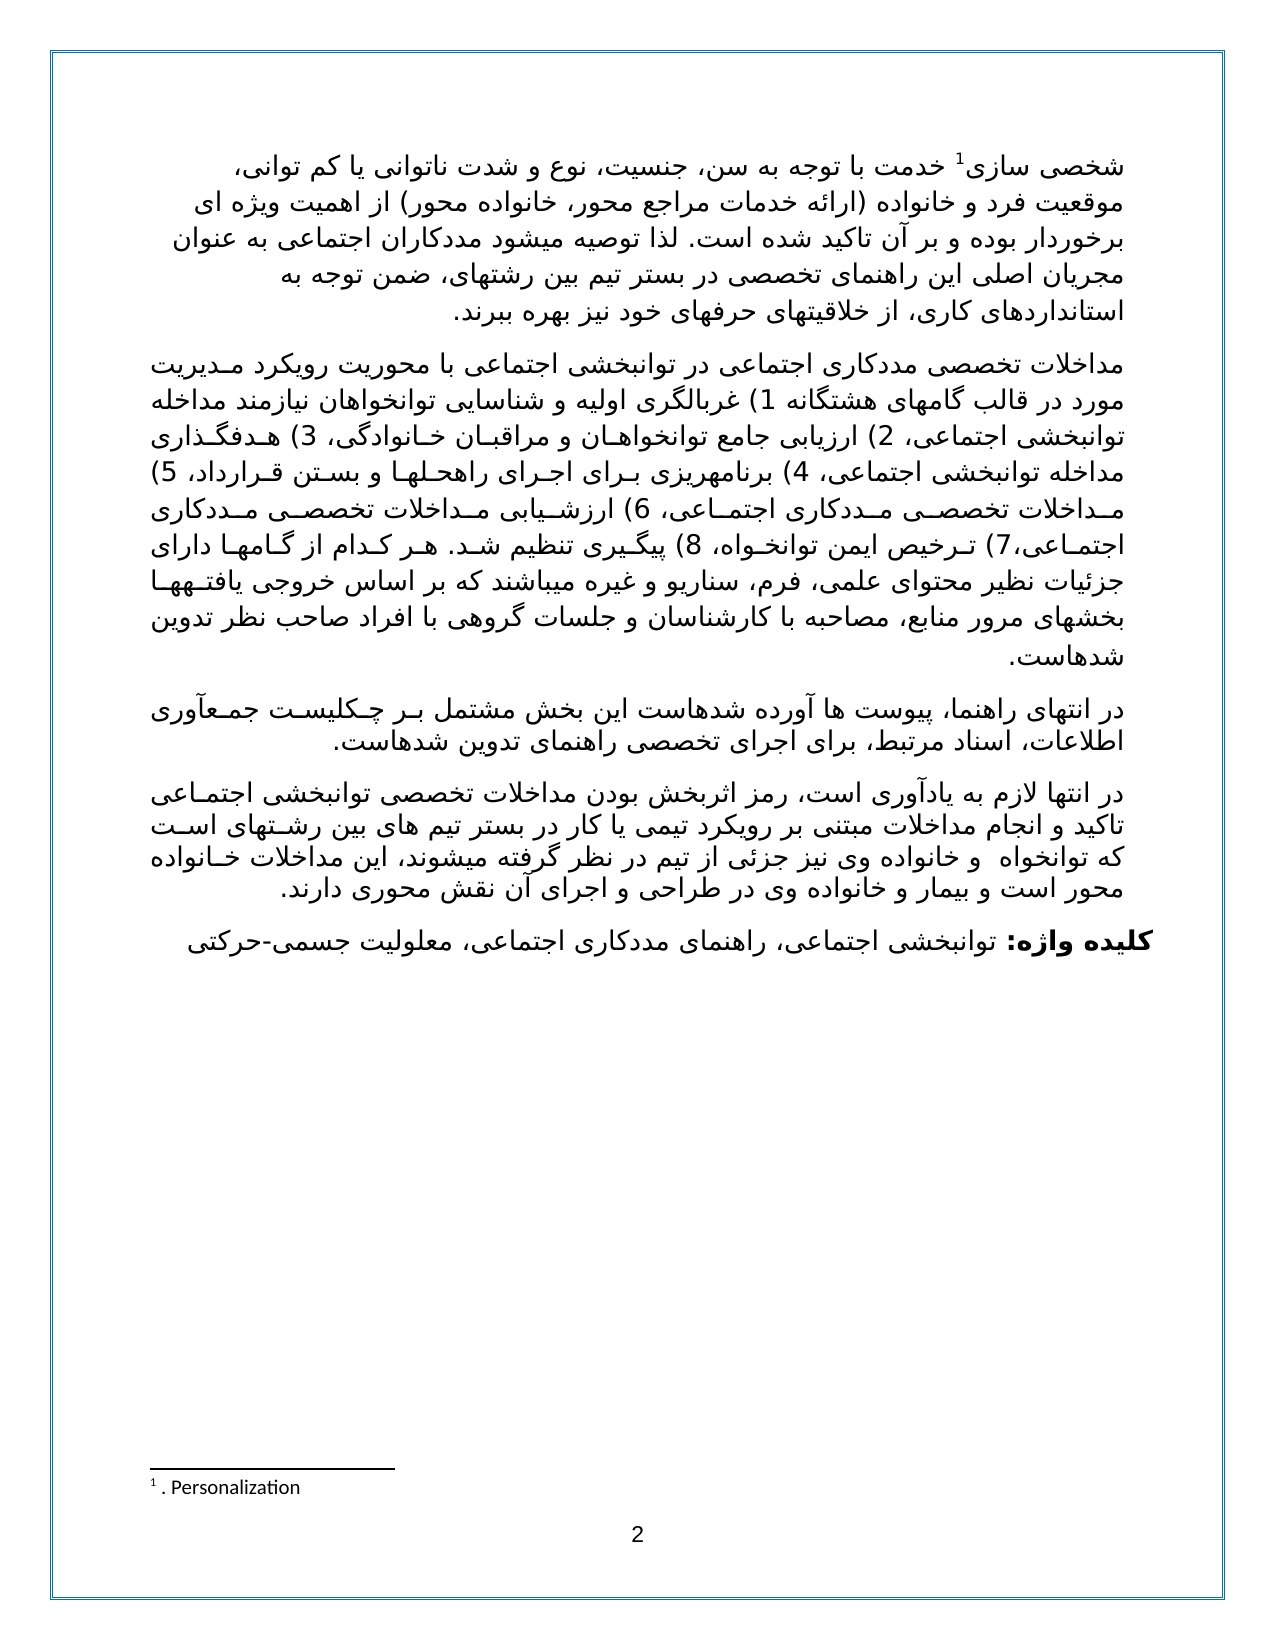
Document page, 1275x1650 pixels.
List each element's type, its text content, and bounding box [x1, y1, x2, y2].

text مداخلات تخصصی مددکاری اجتماعی در توانبخشی اجتماعی با محوریت رویکرد مدیریت مورد در قالب گامهای هشتگانه 1) غربالگری اولیه و شناسایی توانخواهان نیازمند مداخله توانبخشی اجتماعی، 2) ارزیابی جامع توانخواهان و مراقبان خانوادگی، 3) هدفگذاری مداخله توانبخشی اجتماعی، 4) برنامهریزی برای اجرای راهحلها و بستن قرارداد، 5) مداخلات تخصصی مددکاری اجتماعی، 6) ارزشیابی مداخلات تخصصی مددکاری اجتماعی،7) ترخیص ایمن توانخواه، 8) پیگیری تنظیم شد. هر کدام از گامها دارای جزئیات نظیر محتوای علمی، فرم، سناریو و غیره میباشند که بر اساس خروجی یافتهها بخشهای مرور منابع، مصاحبه با کارشناسان و جلسات گروهی با افراد صاحب نظر تدوین شدهاست. [150, 348, 1125, 672]
text کلیده واژه: توانبخشی اجتماعی، راهنمای مددکاری اجتماعی، معلولیت جسمی-حرکتی [103, 925, 1153, 956]
text در انتها لازم به یادآوری است، رمز اثربخش بودن مداخلات تخصصی توانبخشی اجتماعی تاکید و انجام مداخلات مبتنی بر رویکرد تیمی یا کار در بستر تیم های بین رشتهای است که توانخواه و خانواده وی نیز جزئی از تیم در نظر گرفته میشوند، این مداخلات خانواده محور است و بیمار و خانواده وی در طراحی و اجرای آن نقش محوری دارند. [150, 778, 1125, 904]
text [150, 150, 1125, 327]
text در انتهای راهنما، پیوست ها آورده شدهاست این بخش مشتمل بر چکلیست جمعآوری اطلاعات، اسناد مرتبط، برای اجرای تخصصی راهنمای تدوین شدهاست. [150, 694, 1125, 757]
